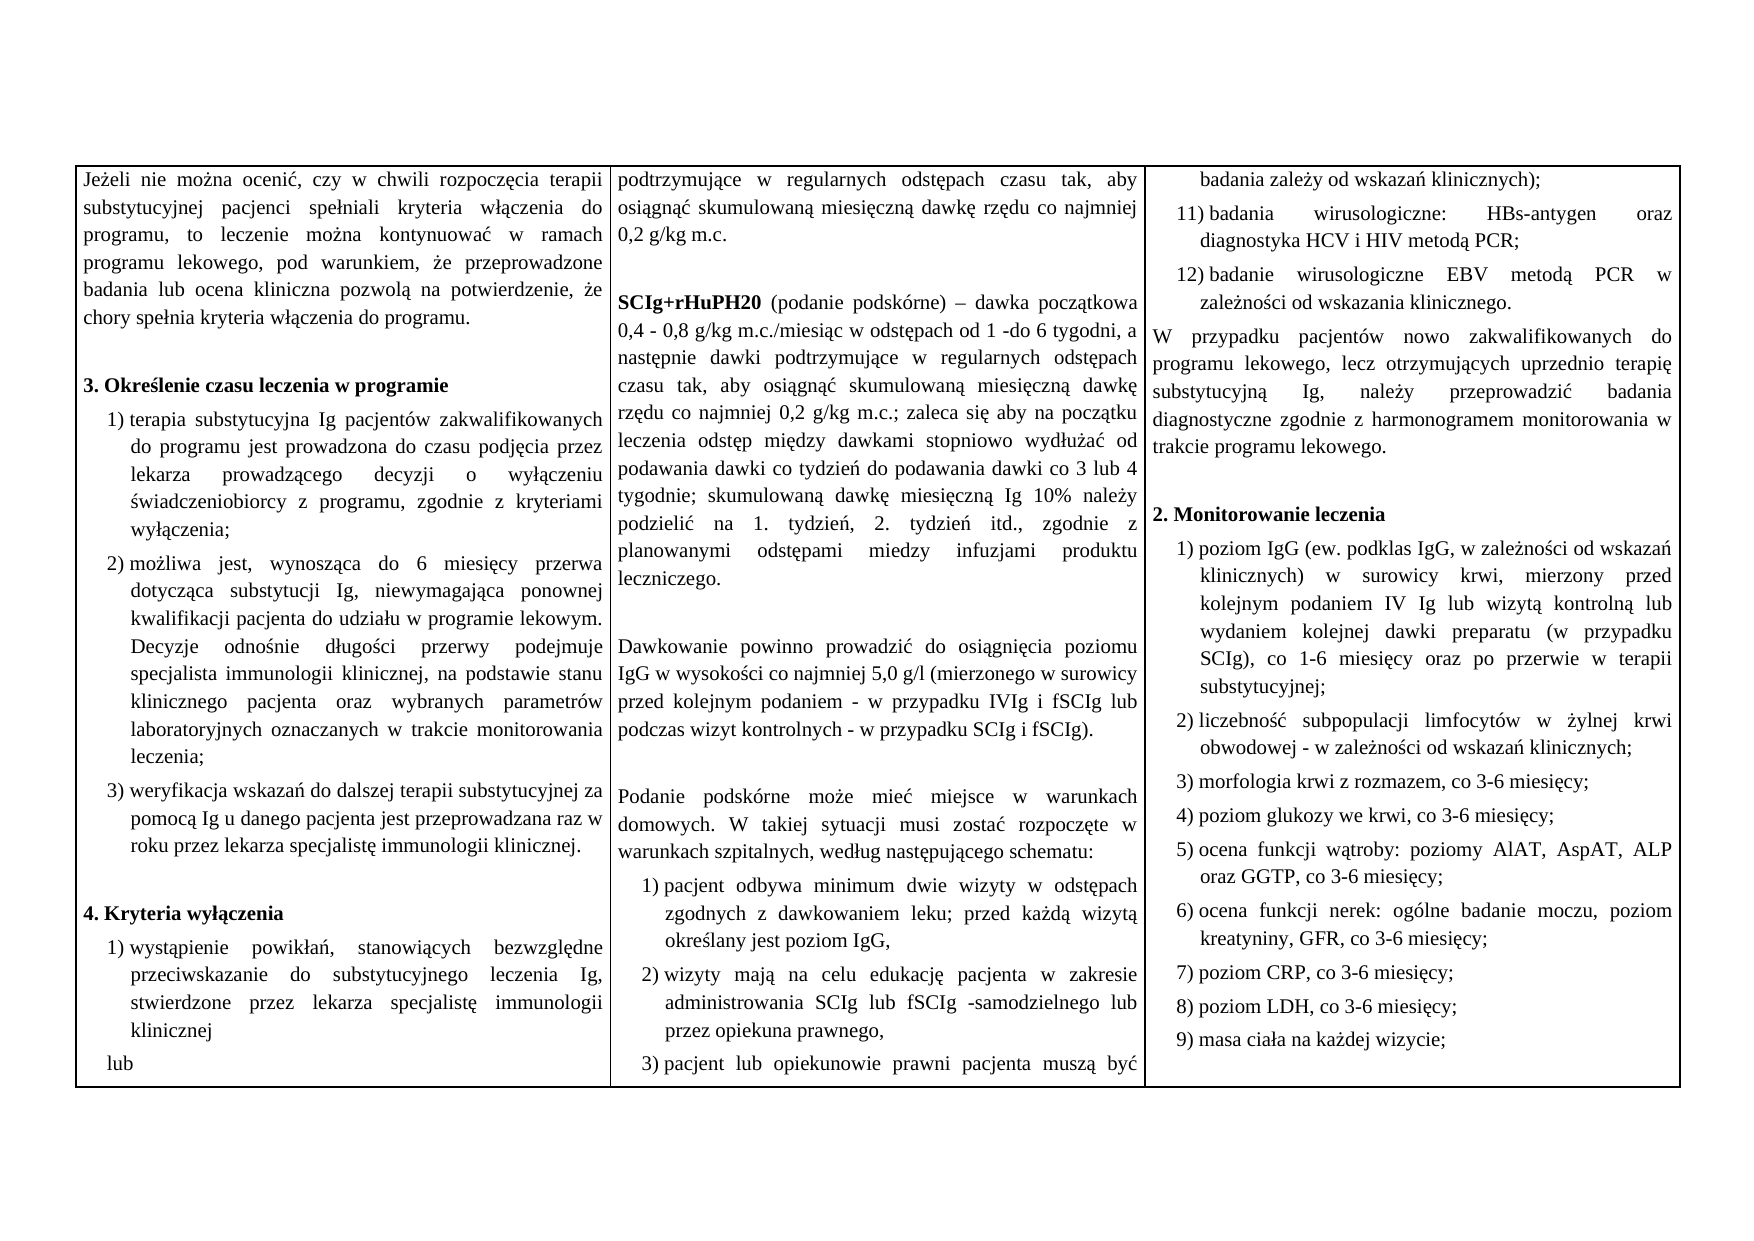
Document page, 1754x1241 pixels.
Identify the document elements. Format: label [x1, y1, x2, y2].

table_cell [77, 167, 610, 1086]
table_cell [611, 167, 1144, 1086]
table_cell [1146, 167, 1679, 1086]
